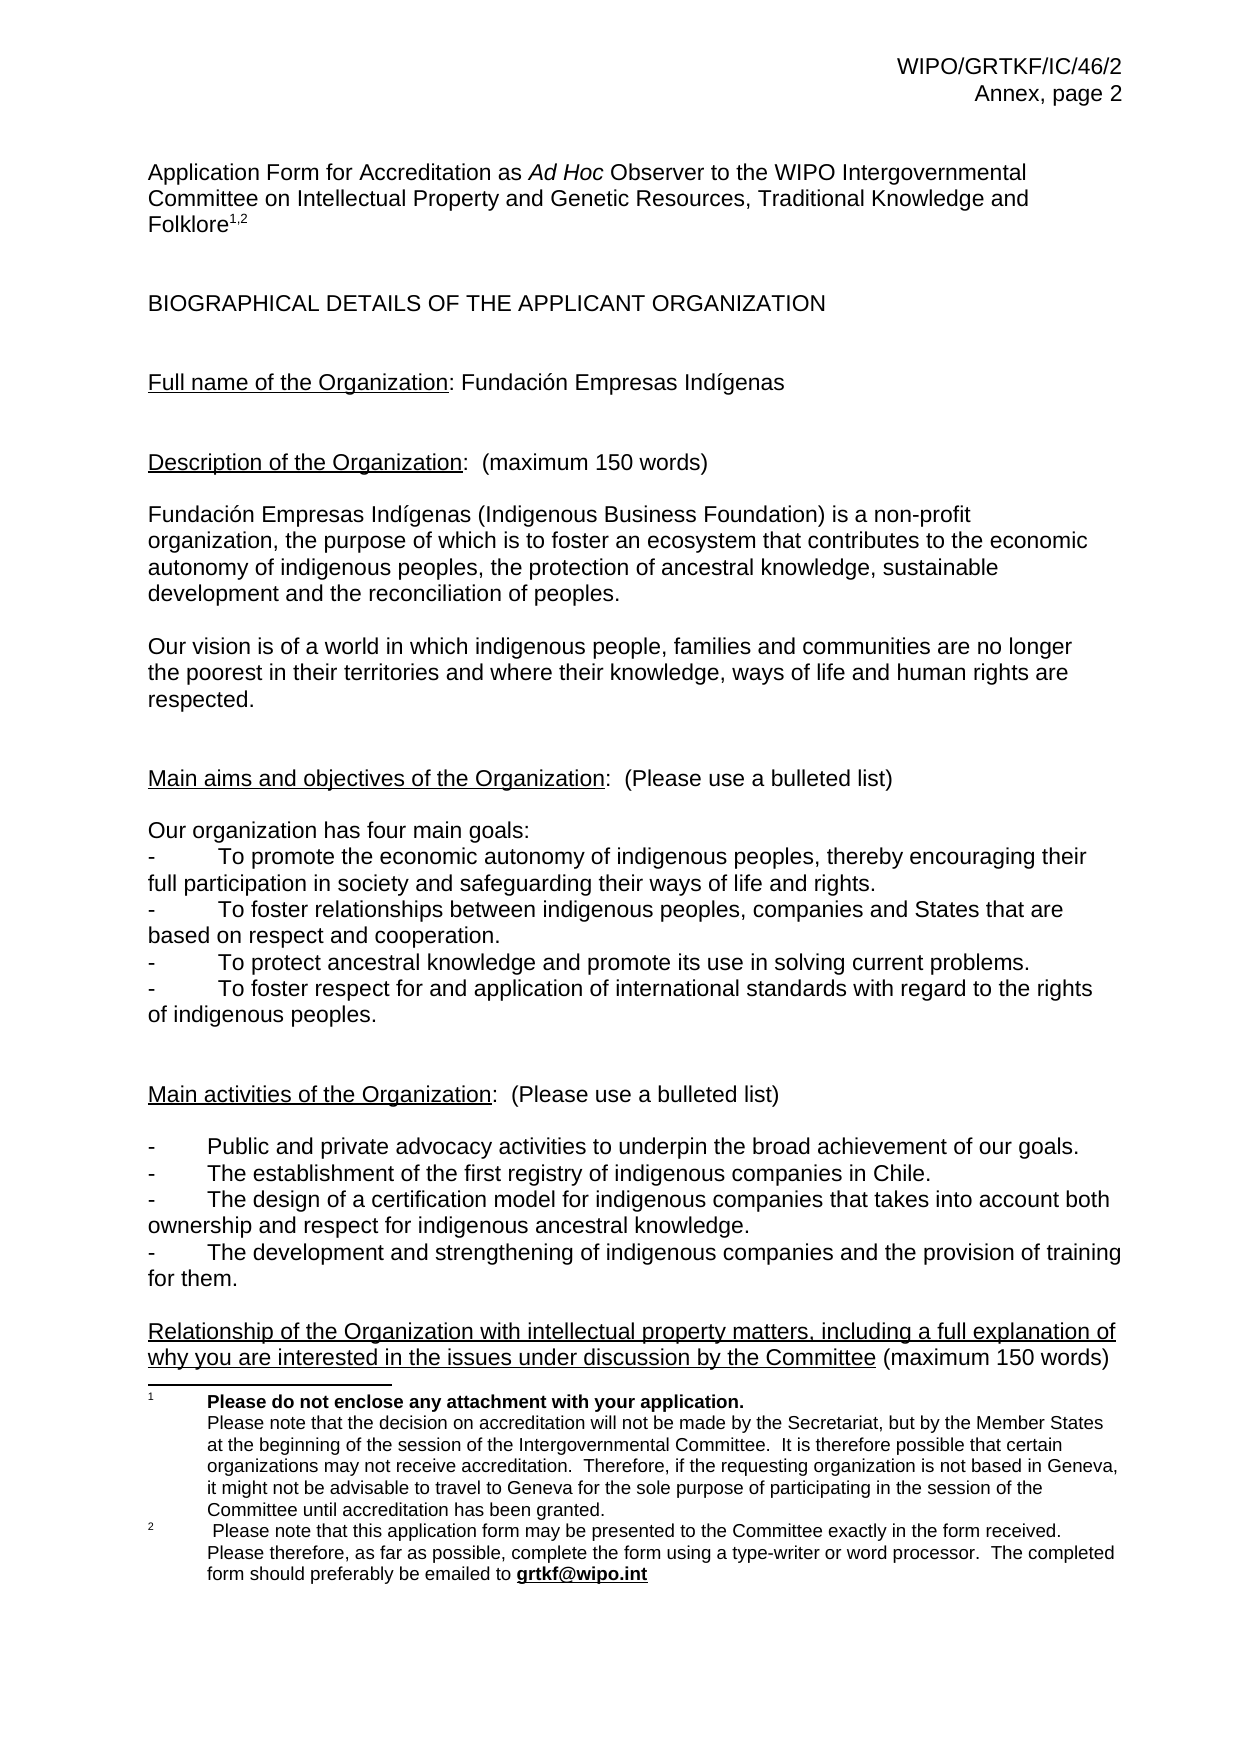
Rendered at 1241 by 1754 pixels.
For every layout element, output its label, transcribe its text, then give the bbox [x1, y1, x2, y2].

list To foster relationships between indigenous peoples, companies and States that are based on respect and cooperation. [148, 896, 1102, 949]
text Relationship of the Organization with intellectual property matters, including a full explanation of why you are interested in the issues under discussion by the Committee (maximum 150 words) [148, 1318, 1122, 1370]
text - Public and private advocacy activities to underpin the broad achievement of our goals. [148, 1133, 1122, 1159]
text - The establishment of the first registry of indigenous companies in Chile. [148, 1159, 1122, 1186]
text - The design of a certification model for indigenous companies that takes into account both ownership and respect for indigenous ancestral knowledge. [148, 1186, 1122, 1239]
text - The development and strengthening of indigenous companies and the provision of training for them. [148, 1239, 1122, 1291]
text Application Form for Accreditation as Ad Hoc Observer to the WIPO Intergovernmental Committee on Intellectual Property and Genetic Resources, Traditional Knowledge and Folklore, [148, 158, 1122, 238]
text Our vision is of a world in which indigenous people, families and communities are no longer the poorest in their territories and where their knowledge, ways of life and human rights are respected. [148, 633, 1091, 712]
text Main activities of the Organization: (Please use a bulleted list) [148, 1081, 1122, 1107]
list To protect ancestral knowledge and promote its use in solving current problems. [148, 949, 1102, 975]
list To promote the economic autonomy of indigenous peoples, thereby encouraging their full participation in society and safeguarding their ways of life and rights. [148, 843, 1102, 896]
text Full name of the Organization: Fundación Empresas Indígenas [148, 369, 1122, 396]
text Fundación Empresas Indígenas (Indigenous Business Foundation) is a non-profit organization, the purpose of which is to foster an ecosystem that contributes to the economic autonomy of indigenous peoples, the protection of ancestral knowledge, sustainable development and the reconciliation of peoples. [148, 501, 1091, 607]
list To foster respect for and application of international standards with regard to the rights of indigenous peoples. [148, 975, 1102, 1028]
text Description of the Organization: (maximum 150 words) [148, 448, 1122, 475]
text Main aims and objectives of the Organization: (Please use a bulleted list) [148, 765, 1122, 791]
text BIOGRAPHICAL DETAILS OF THE APPLICANT ORGANIZATION [148, 290, 1122, 317]
text Our organization has four main goals: [148, 817, 1122, 843]
